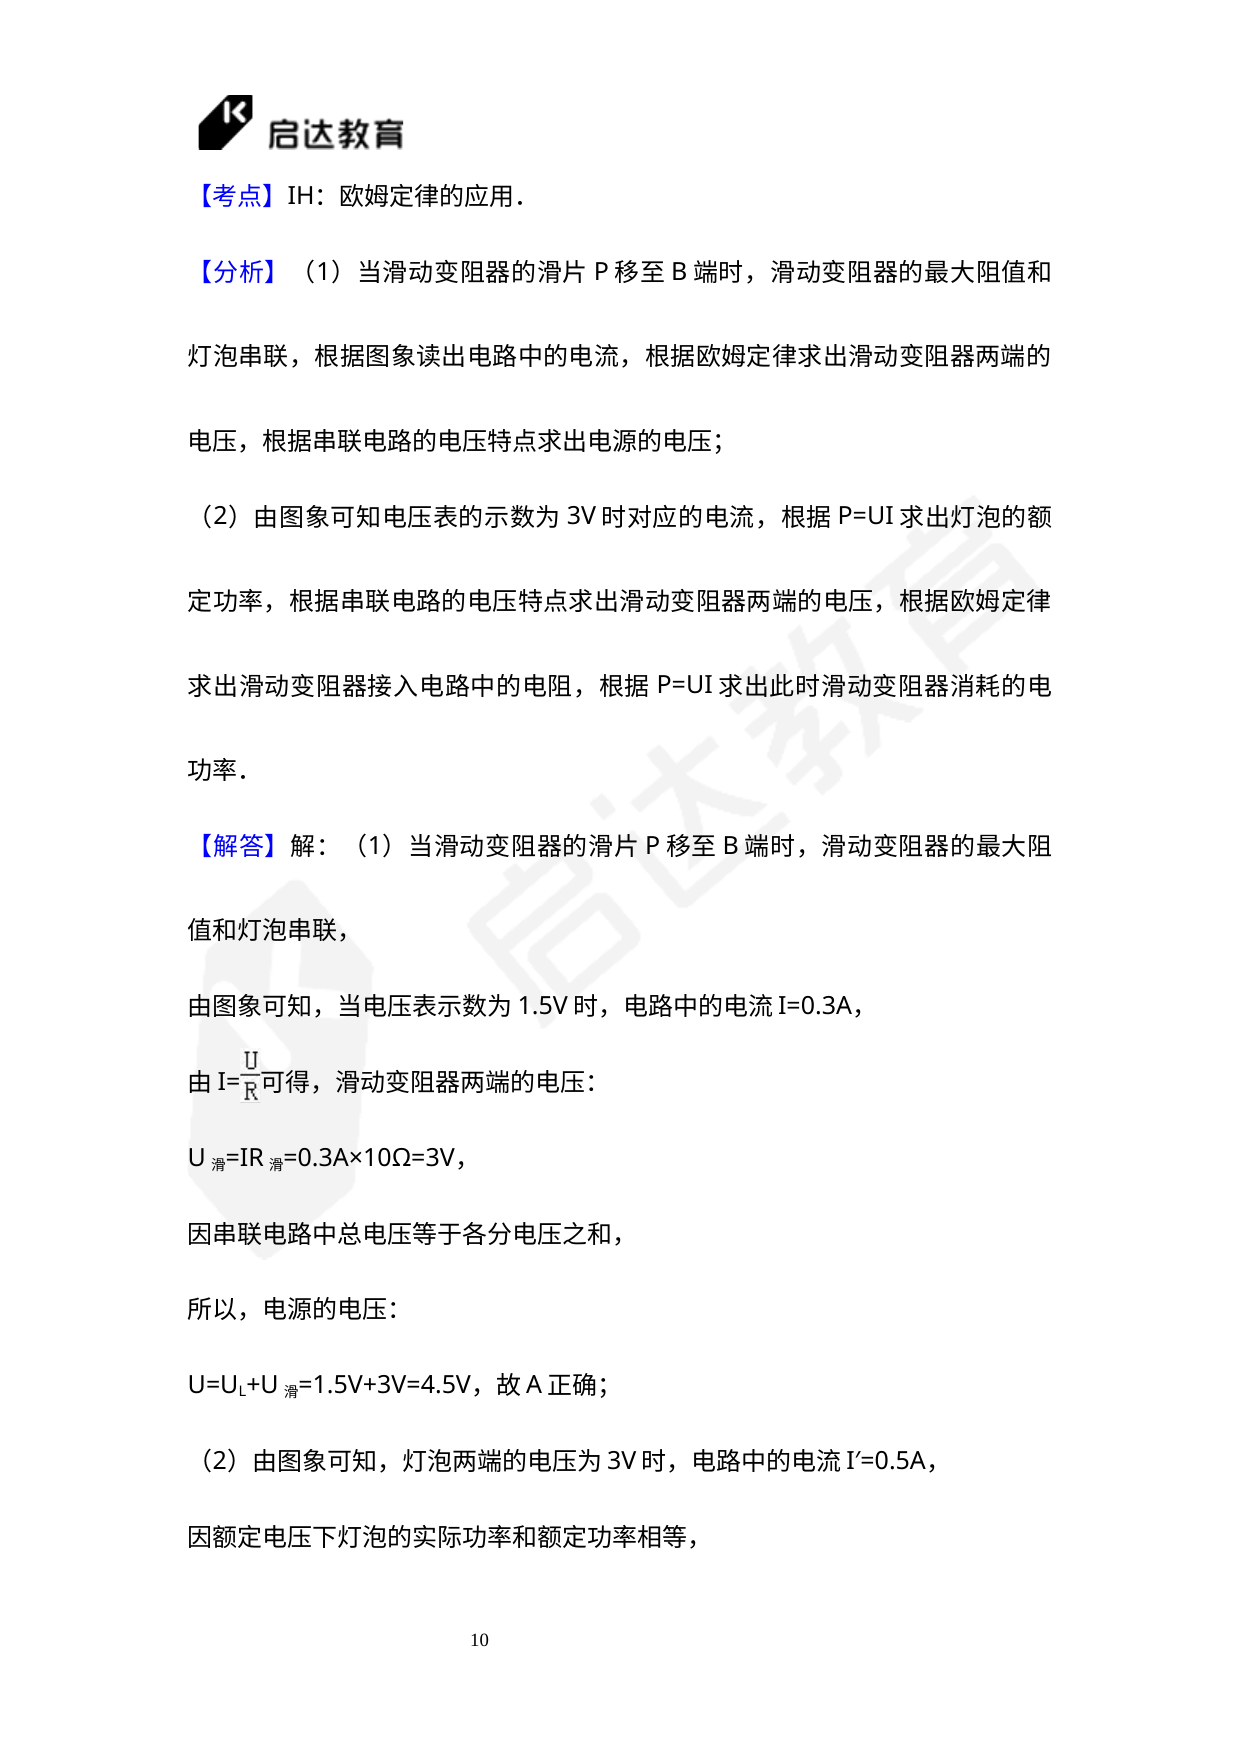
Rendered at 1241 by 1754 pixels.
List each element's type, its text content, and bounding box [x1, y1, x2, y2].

text 因串联电路中总电压等于各分电压之和， [187, 1200, 1053, 1265]
picture [198, 95, 404, 150]
text U=UL+U滑=1.5V+3V=4.5V，故A正确； [187, 1351, 1053, 1416]
text （2）由图象可知电压表的示数为3V时对应的电流，根据P=UI求出灯泡的额定功率，根据串联电路的电压特点求出滑动变阻器两端的电压，根据欧姆定律求出滑动变阻器接入电路中的电阻，根据P=UI求出此时滑动变阻器消耗的电功率． [187, 483, 1053, 801]
picture [240, 1048, 261, 1103]
text 由I=可得，滑动变阻器两端的电压： [187, 1048, 1053, 1113]
text U滑=IR滑=0.3A×10Ω=3V， [187, 1124, 1053, 1189]
text 【分析】（1）当滑动变阻器的滑片P移至B端时，滑动变阻器的最大阻值和灯泡串联，根据图象读出电路中的电流，根据欧姆定律求出滑动变阻器两端的电压，根据串联电路的电压特点求出电源的电压； [187, 238, 1053, 472]
text （2）由图象可知，灯泡两端的电压为3V时，电路中的电流I′=0.5A， [187, 1427, 1053, 1492]
text 【解答】解：（1）当滑动变阻器的滑片P移至B端时，滑动变阻器的最大阻值和灯泡串联， [187, 812, 1053, 961]
text 因额定电压下灯泡的实际功率和额定功率相等， [187, 1503, 1053, 1568]
text 所以，电源的电压： [187, 1276, 1053, 1341]
text 【考点】IH：欧姆定律的应用． [187, 162, 1053, 227]
text 由图象可知，当电压表示数为1.5V时，电路中的电流I=0.3A， [187, 972, 1053, 1037]
